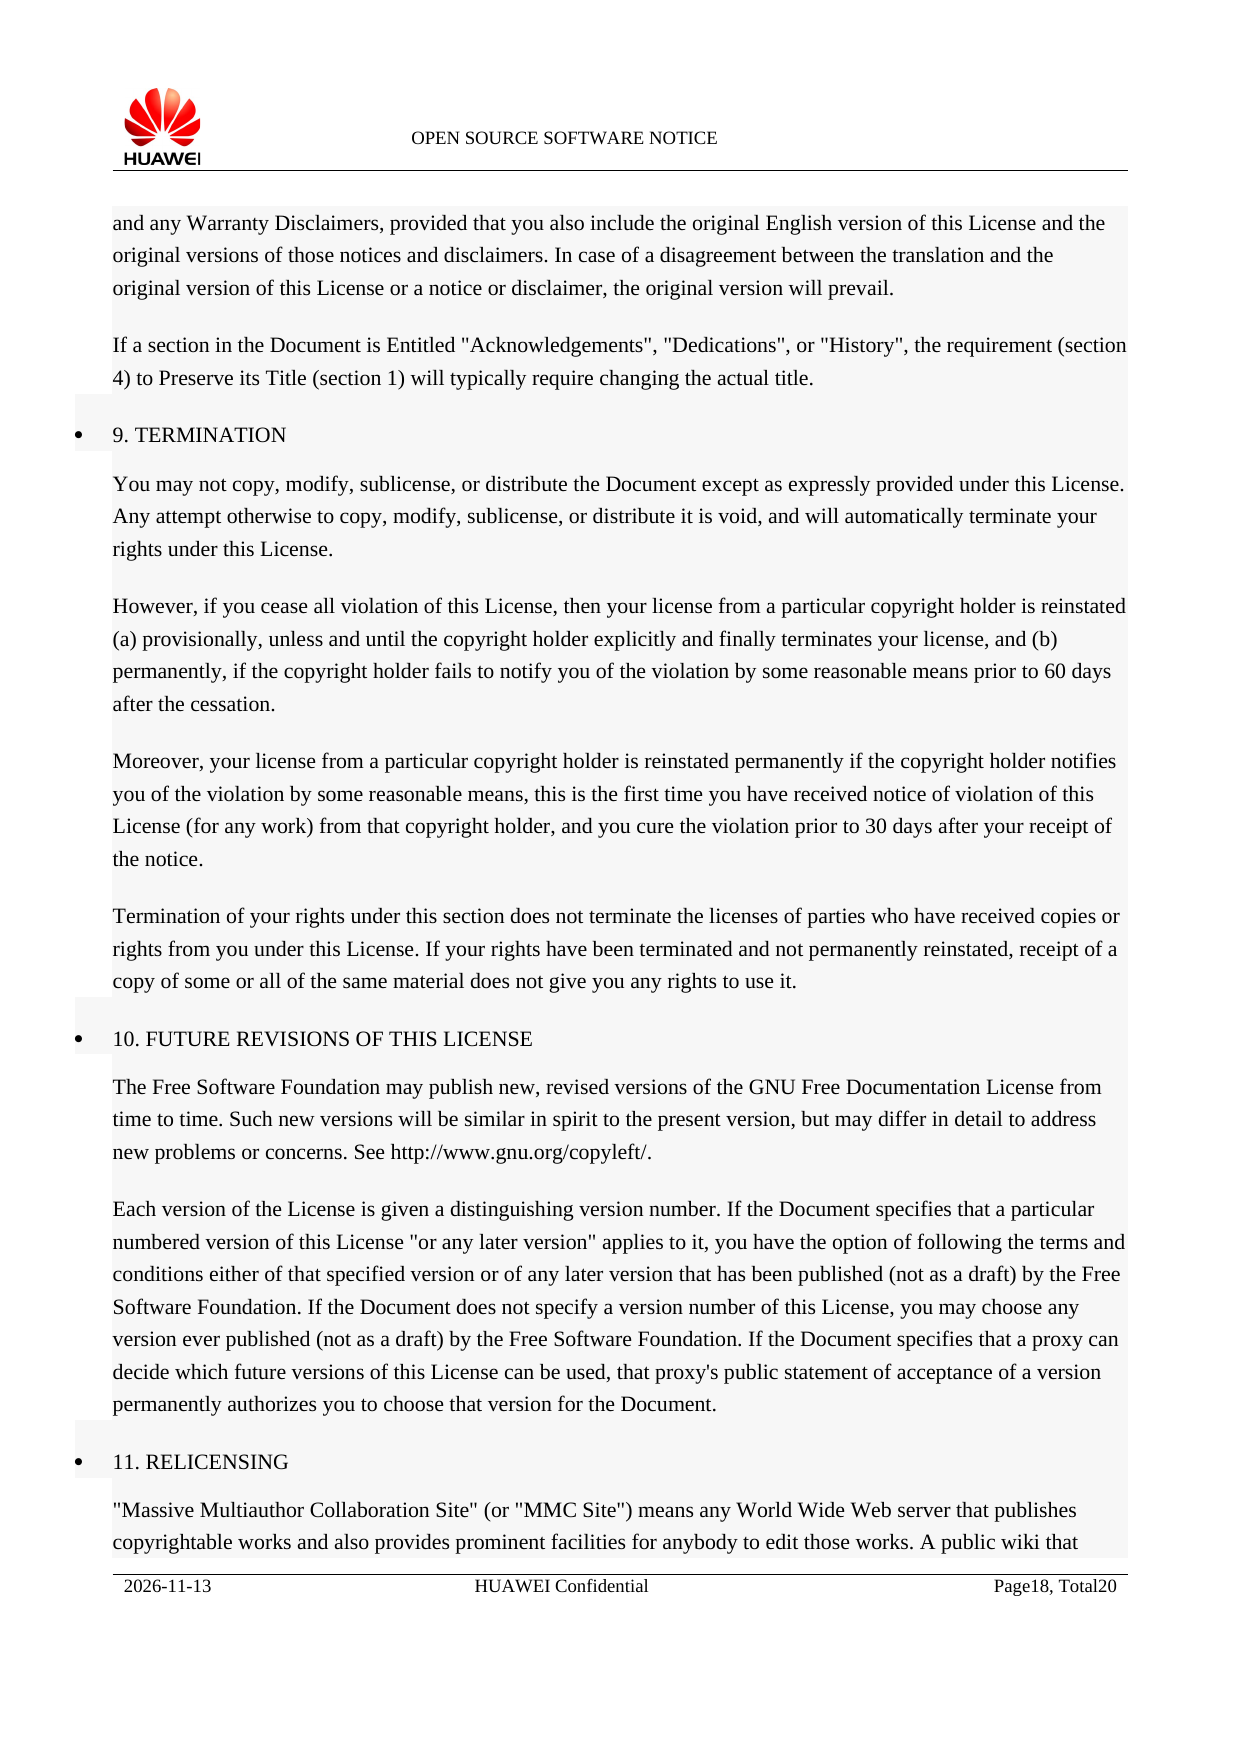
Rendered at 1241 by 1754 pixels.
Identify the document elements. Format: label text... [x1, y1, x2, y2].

picture [124, 88, 201, 165]
list 9. TERMINATION [75, 419, 1128, 451]
text Each version of the License is given a distinguishing version number. If the Document specifies that a particular numbered version of this License "or any later version" applies to it, you have the option of following the terms and conditions either of that specified version or of any later version that has been published (not as a draft) by the Free Software Foundation. If the Document does not specify a version number of this License, you may choose any version ever published (not as a draft) by the Free Software Foundation. If the Document specifies that a proxy can decide which future versions of this License can be used, that proxy's public statement of acceptance of a version permanently authorizes you to choose that version for the Document. [112, 1193, 1128, 1420]
list 10. FUTURE REVISIONS OF THIS LICENSE [75, 1022, 1128, 1054]
text However, if you cease all violation of this License, then your license from a particular copyright holder is reinstated (a) provisionally, unless and until the copyright holder explicitly and finally terminates your license, and (b) permanently, if the copyright holder fails to notify you of the violation by some reasonable means prior to 60 days after the cessation. [112, 589, 1128, 719]
text Moreover, your license from a particular copyright holder is reinstated permanently if the copyright holder notifies you of the violation by some reasonable means, this is the first time you have received notice of violation of this License (for any work) from that copyright holder, and you cure the violation prior to 30 days after your receipt of the notice. [112, 744, 1128, 874]
text You may not copy, modify, sublicense, or distribute the Document except as expressly provided under this License. Any attempt otherwise to copy, modify, sublicense, or distribute it is void, and will automatically terminate your rights under this License. [112, 467, 1128, 564]
text The Free Software Foundation may publish new, revised versions of the GNU Free Documentation License from time to time. Such new versions will be similar in spirit to the present version, but may differ in detail to address new problems or concerns. See http://www.gnu.org/copyleft/. [112, 1070, 1128, 1168]
text If a section in the Document is Entitled "Acknowledgements", "Dedications", or "History", the requirement (section 4) to Preserve its Title (section 1) will typically require changing the actual title. [112, 329, 1128, 394]
list 11. RELICENSING [75, 1445, 1128, 1478]
text Termination of your rights under this section does not terminate the licenses of parties who have received copies or rights from you under this License. If your rights have been terminated and not permanently reinstated, receipt of a copy of some or all of the same material does not give you any rights to use it. [112, 899, 1128, 997]
